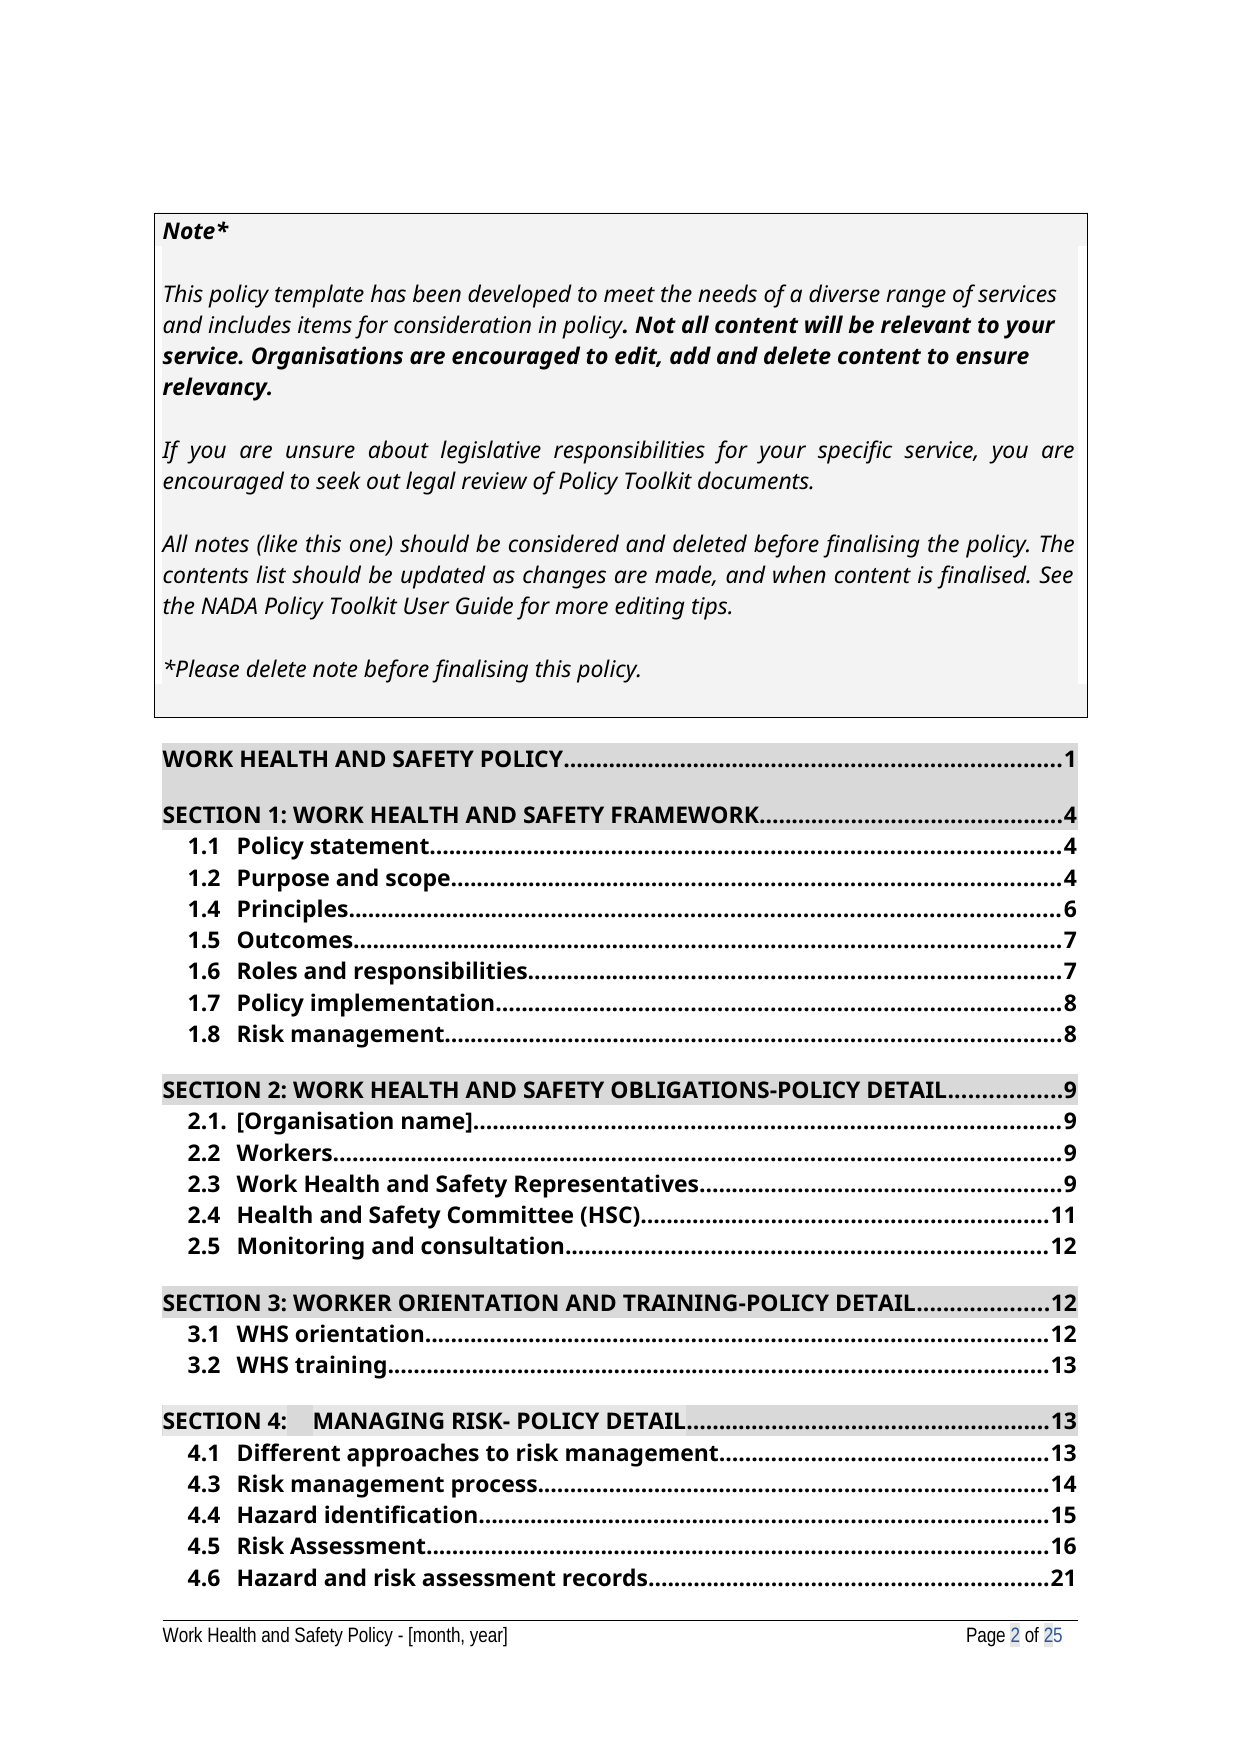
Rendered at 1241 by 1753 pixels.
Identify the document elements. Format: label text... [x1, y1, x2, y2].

text If you are unsure about legislative responsibilities for your specific service, you are encouraged to seek out legal review of Policy Toolkit documents. [162, 403, 1078, 496]
text *Please delete note before finalising this policy. [162, 653, 1078, 681]
text All notes (like this one) should be considered and deleted before finalising the policy. The contents list should be updated as changes are made, and when content is finalised. See the NADA Policy Toolkit User Guide for more editing tips. [162, 528, 1078, 621]
text Note* [155, 214, 1087, 246]
text This policy template has been developed to meet the needs of a diverse range of services and includes items for consideration in policy. Not all content will be relevant to your service. Organisations are encouraged to edit, add and delete content to ensure relevancy. [162, 278, 1078, 403]
